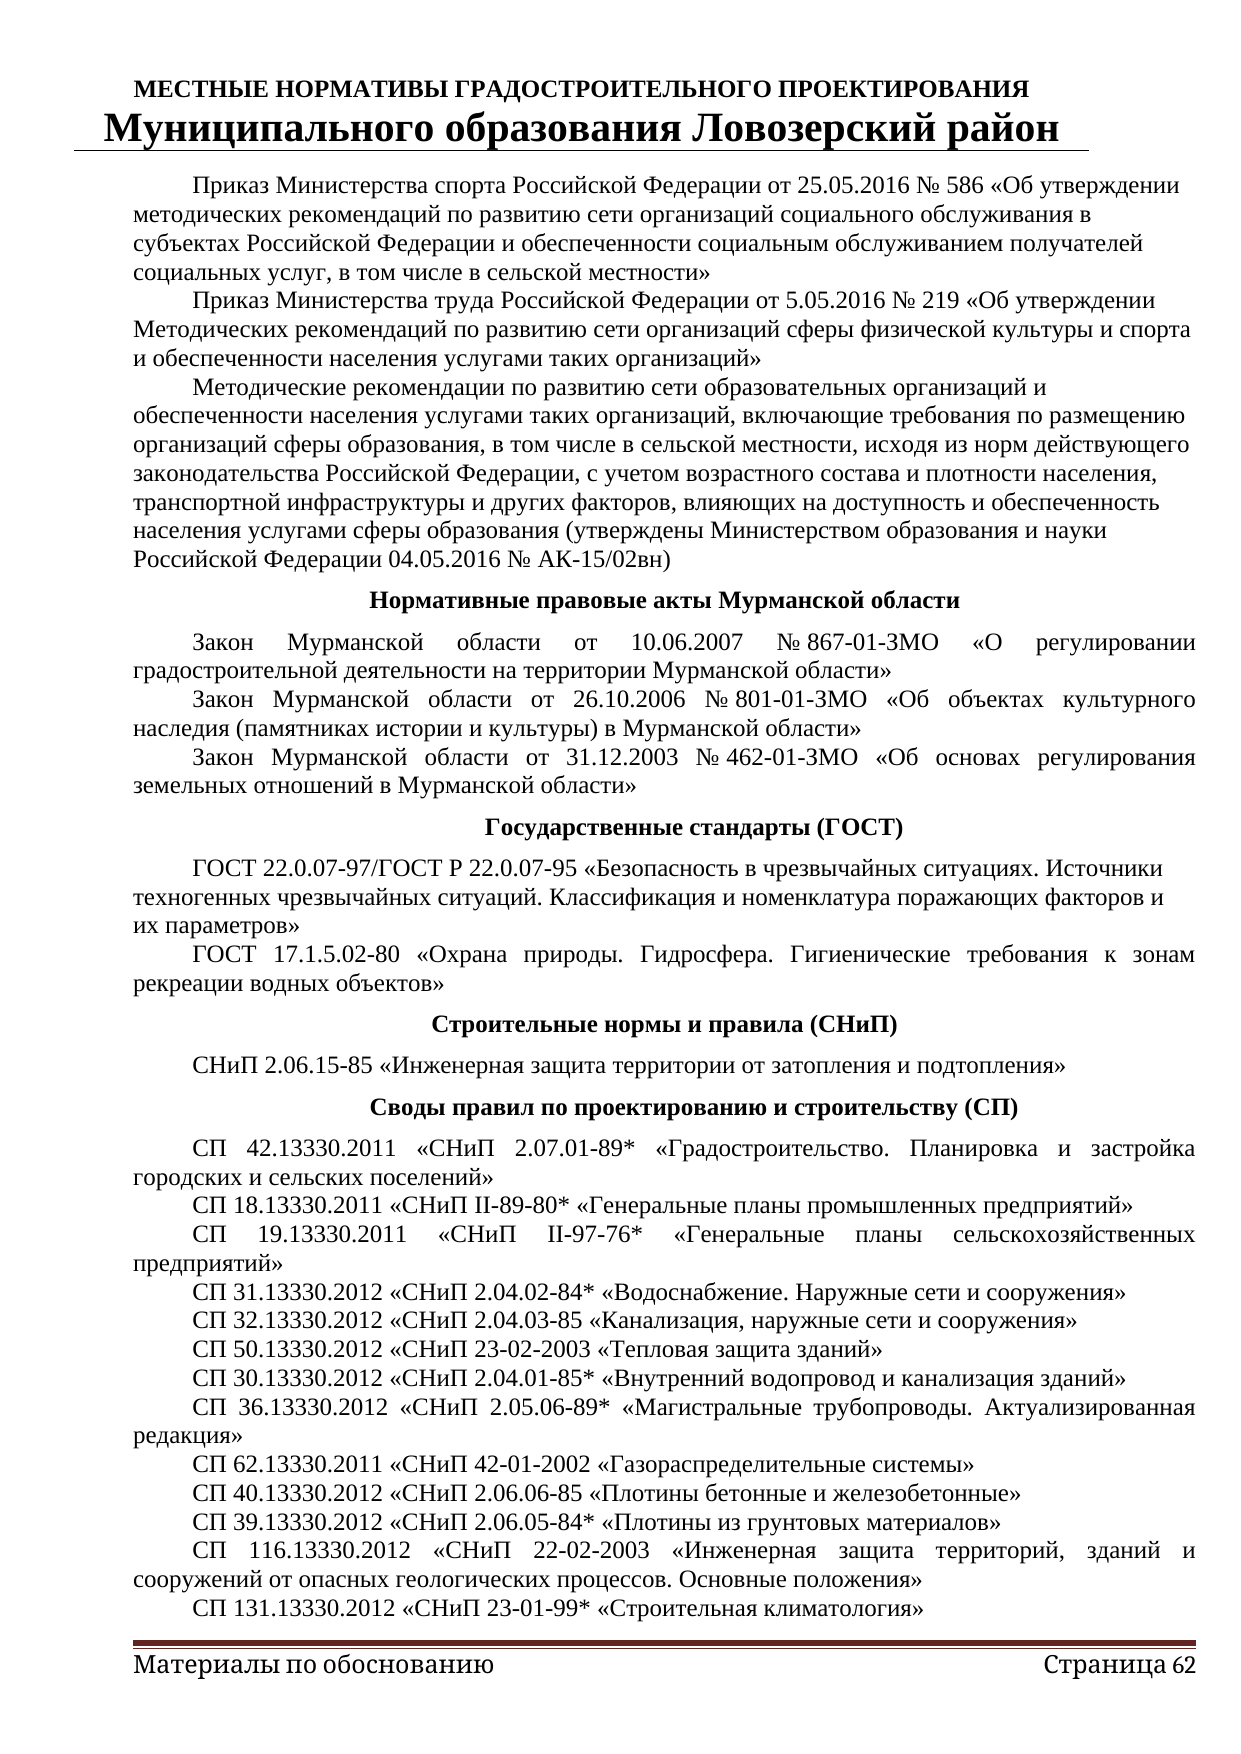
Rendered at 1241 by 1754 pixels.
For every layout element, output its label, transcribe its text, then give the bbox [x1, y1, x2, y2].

text Закон Мурманской области от 31.12.2003 № 462-01-ЗМО «Об основах регулирования земельных отношений в Мурманской области» [133, 742, 1196, 799]
text СП 18.13330.2011 «СНиП II-89-80* «Генеральные планы промышленных предприятий» [133, 1191, 1196, 1219]
text СП 42.13330.2011 «СНиП 2.07.01-89* «Градостроительство. Планировка и застройка городских и сельских поселений» [133, 1133, 1196, 1191]
text СП 36.13330.2012 «СНиП 2.05.06-89* «Магистральные трубопроводы. Актуализированная редакция» [133, 1392, 1196, 1449]
text Приказ Министерства спорта Российской Федерации от 25.05.2016 № 586 «Об утверждении методических рекомендаций по развитию сети организаций социального обслуживания в субъектах Российской Федерации и обеспеченности социальным обслуживанием получателей социальных услуг, в том числе в сельской местности» [133, 171, 1196, 286]
text СП 39.13330.2012 «СНиП 2.06.05-84* «Плотины из грунтовых материалов» [133, 1507, 1196, 1536]
text Приказ Министерства труда Российской Федерации от 5.05.2016 № 219 «Об утверждении Методических рекомендаций по развитию сети организаций сферы физической культуры и спорта и обеспеченности населения услугами таких организаций» [133, 286, 1196, 372]
text Закон Мурманской области от 26.10.2006 № 801-01-ЗМО «Об объектах культурного наследия (памятниках истории и культуры) в Мурманской области» [133, 684, 1196, 742]
text СП 116.13330.2012 «СНиП 22-02-2003 «Инженерная защита территорий, зданий и сооружений от опасных геологических процессов. Основные положения» [133, 1536, 1196, 1593]
text СП 50.13330.2012 «СНиП 23-02-2003 «Тепловая защита зданий» [133, 1334, 1196, 1363]
list ГОСТ 17.1.5.02-80 «Охрана природы. Гидросфера. Гигиенические требования к зонам рекреации водных объектов» [133, 939, 1196, 997]
text Строительные нормы и правила (СНиП) [133, 1009, 1196, 1038]
text Закон Мурманской области от 10.06.2007 № 867-01-ЗМО «О регулировании градостроительной деятельности на территории Мурманской области» [133, 627, 1196, 684]
text СП 40.13330.2012 «СНиП 2.06.06-85 «Плотины бетонные и железобетонные» [133, 1478, 1196, 1507]
list СНиП 2.06.15-85 «Инженерная защита территории от затопления и подтопления» [133, 1051, 1196, 1079]
text Методические рекомендации по развитию сети образовательных организаций и обеспеченности населения услугами таких организаций, включающие требования по размещению организаций сферы образования, в том числе в сельской местности, исходя из норм действующего законодательства Российской Федерации, с учетом возрастного состава и плотности населения, транспортной инфраструктуры и других факторов, влияющих на доступность и обеспеченность населения услугами сферы образования (утверждены Министерством образования и науки Российской Федерации 04.05.2016 № АК-15/02вн) [133, 372, 1196, 573]
list Своды правил по проектированию и строительству (СП) [192, 1092, 1196, 1121]
text СП 30.13330.2012 «СНиП 2.04.01-85* «Внутренний водопровод и канализация зданий» [133, 1363, 1196, 1392]
text Нормативные правовые акты Мурманской области [133, 586, 1196, 614]
text СП 62.13330.2011 «СНиП 42-01-2002 «Газораспределительные системы» [133, 1449, 1196, 1478]
text СП 131.13330.2012 «СНиП 23-01-99* «Строительная климатология» [133, 1593, 1196, 1622]
text Государственные стандарты (ГОСТ) [133, 812, 1196, 841]
text ГОСТ 22.0.07-97/ГОСТ Р 22.0.07-95 «Безопасность в чрезвычайных ситуациях. Источники техногенных чрезвычайных ситуаций. Классификация и номенклатура поражающих факторов и их параметров» [133, 853, 1196, 939]
text СП 19.13330.2011 «СНиП II-97-76* «Генеральные планы сельскохозяйственных предприятий» [133, 1219, 1196, 1277]
text СП 32.13330.2012 «СНиП 2.04.03-85 «Канализация, наружные сети и сооружения» [133, 1306, 1196, 1334]
text СП 31.13330.2012 «СНиП 2.04.02-84* «Водоснабжение. Наружные сети и сооружения» [133, 1277, 1196, 1306]
